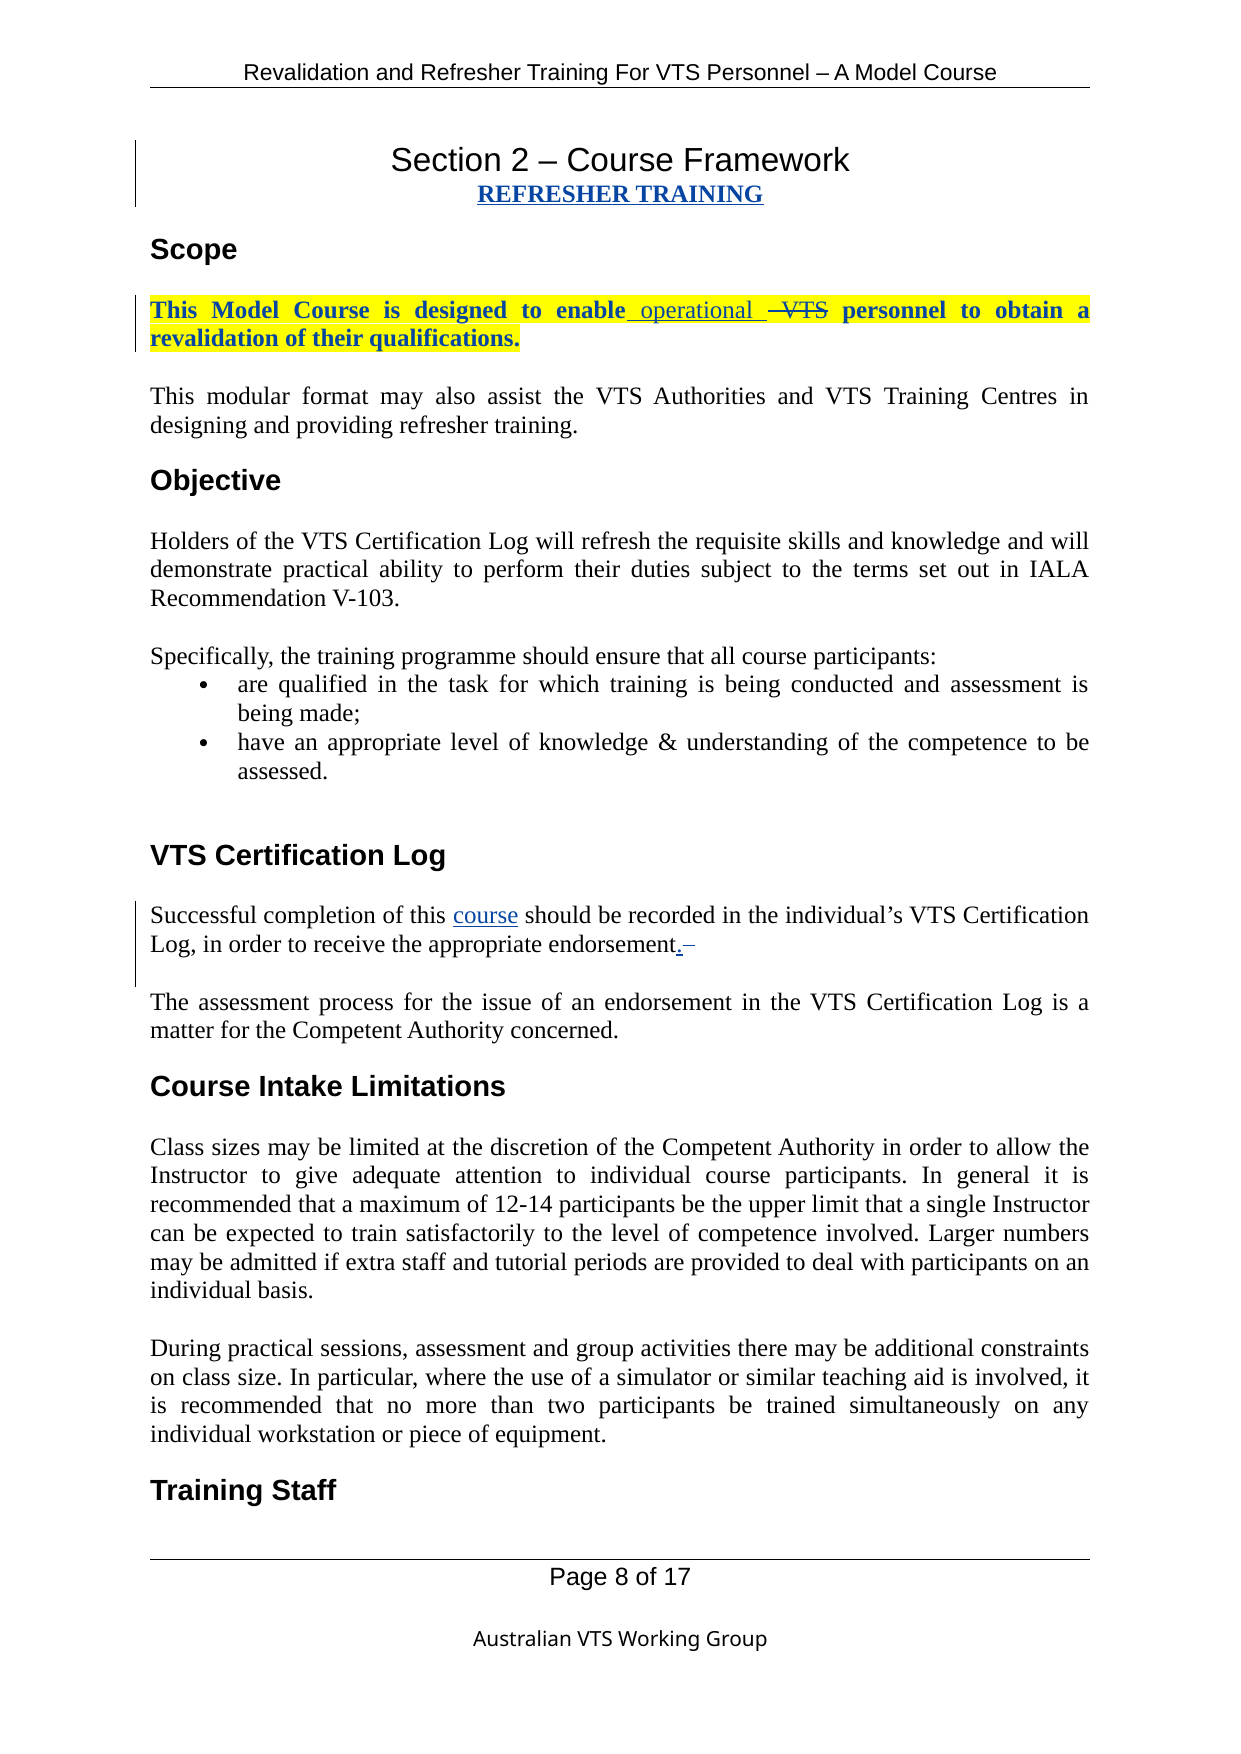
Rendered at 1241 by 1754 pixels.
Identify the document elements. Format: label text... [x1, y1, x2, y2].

list are qualified in the task for which training is being conducted and assessment is being made; [200, 669, 1090, 727]
text Class sizes may be limited at the discretion of the Competent Authority in order to allow the Instructor to give adequate attention to individual course participants. In general it is recommended that a maximum of 12-14 participants be the upper limit that a single Instructor can be expected to train satisfactorily to the level of competence involved. Larger numbers may be admitted if extra staff and tutorial periods are provided to deal with participants on an individual basis. [150, 1132, 1090, 1304]
list Holders of the VTS Certification Log will refresh the requisite skills and knowledge and will demonstrate practical ability to perform their duties subject to the terms set out in IALA Recommendation V-103. [150, 526, 1090, 612]
list The assessment process for the issue of an endorsement in the VTS Certification Log is a matter for the Competent Authority concerned. [150, 987, 1090, 1044]
subtitle Training Staff [150, 1473, 1090, 1506]
subtitle VTS Certification Log [150, 838, 1110, 872]
subtitle Course Intake Limitations [150, 1069, 1090, 1103]
list This Model Course is designed to enable personnel to obtain a revalidation of their qualifications. [463, 323, 1090, 352]
text Specifically, the training programme should ensure that all course participants: [150, 641, 1090, 669]
text During practical sessions, assessment and group activities there may be additional constraints on class size. In particular, where the use of a simulator or similar teaching aid is involved, it is recommended that no more than two participants be trained simultaneously on any individual workstation or piece of equipment. [150, 1333, 1090, 1448]
list Successful completion of this should be recorded in the individual’s VTS Certification Log, in order to receive the appropriate endorsement [150, 901, 1090, 958]
subtitle Section 2 – Course Framework [150, 140, 1090, 179]
subtitle Objective [150, 463, 1090, 497]
list This modular format may also assist the VTS Authorities and VTS Training Centres in designing and providing refresher training. [150, 381, 1090, 438]
subtitle Scope [150, 232, 1090, 266]
list have an appropriate level of knowledge & understanding of the competence to be assessed. [200, 727, 1090, 784]
